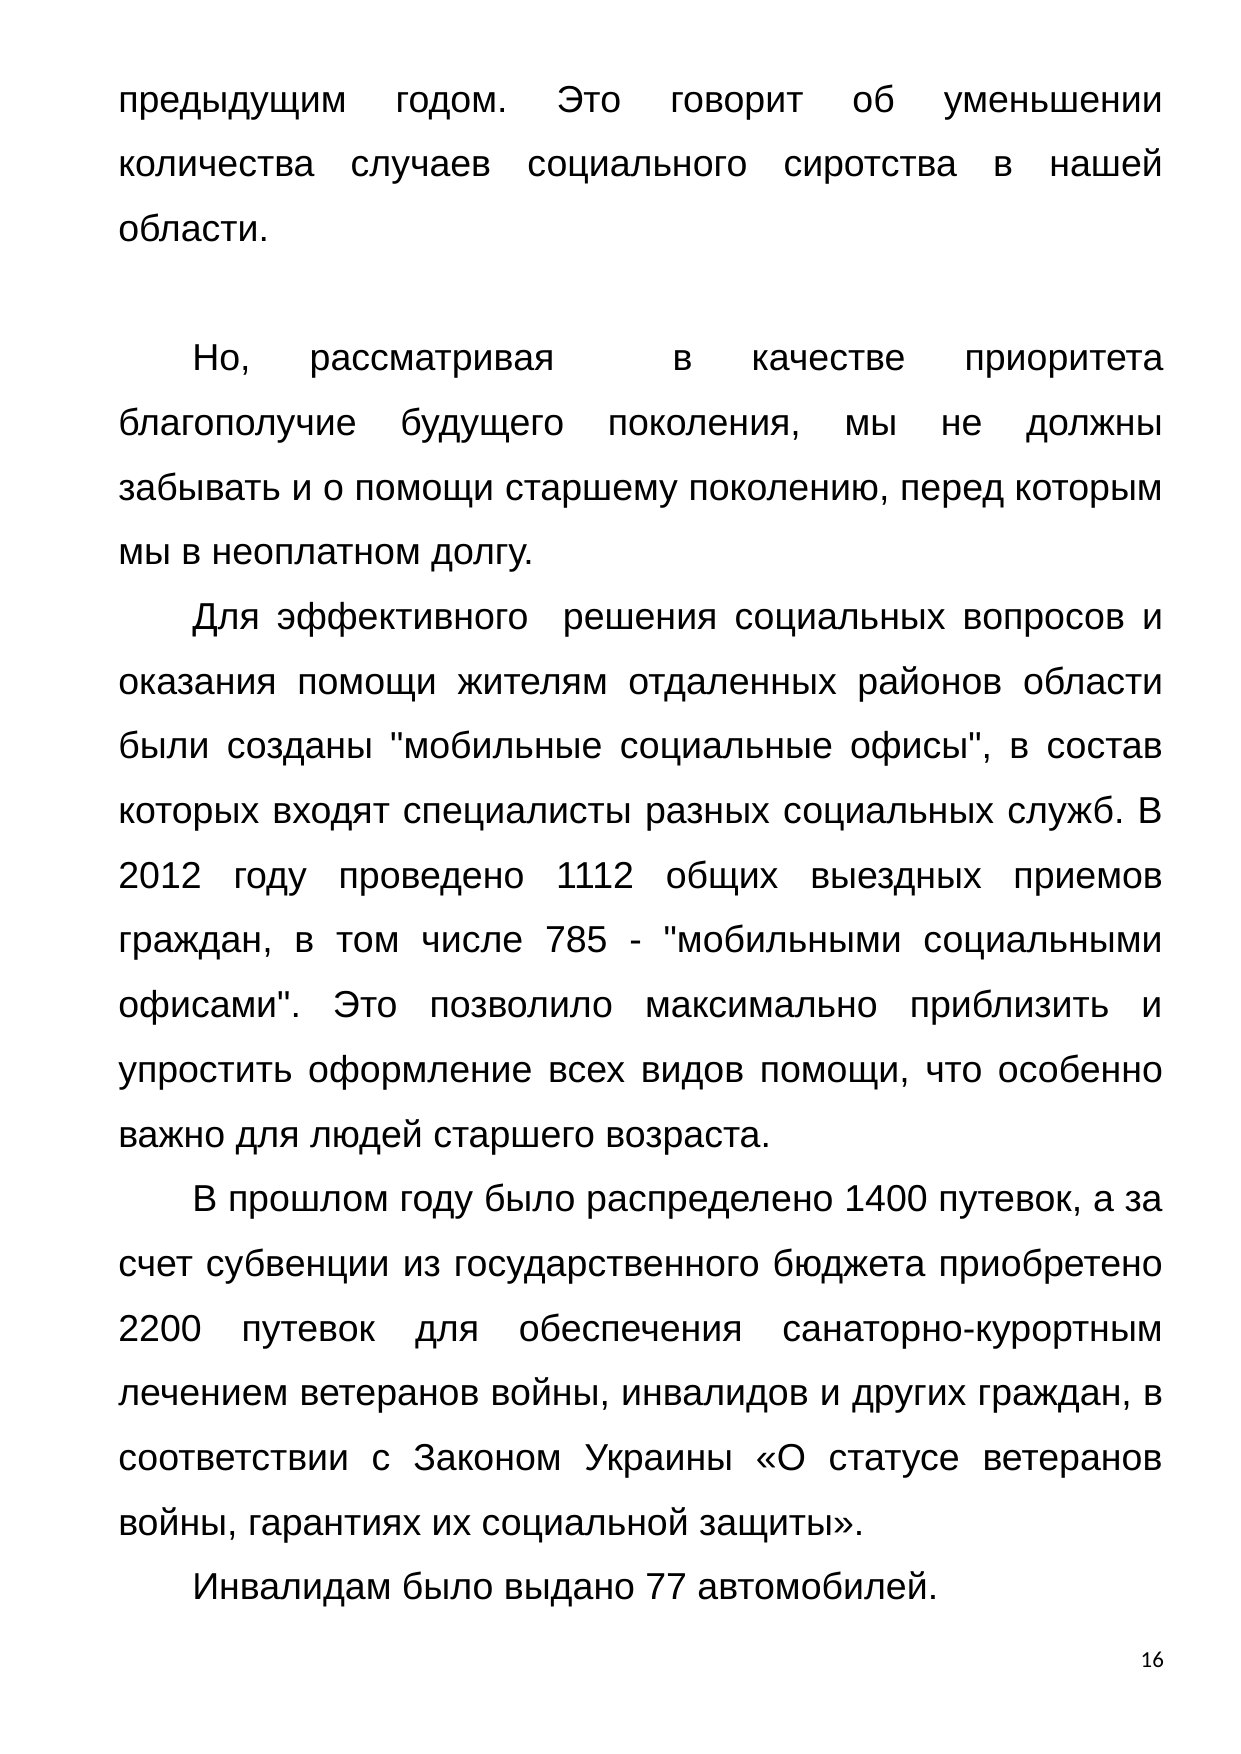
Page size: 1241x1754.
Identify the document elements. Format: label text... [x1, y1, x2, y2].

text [118, 77, 1163, 249]
text Инвалидам было выдано 77 автомобилей. [118, 1564, 1163, 1608]
text Но, рассматривая в качестве приоритета благополучие будущего поколения, мы не должны забывать и о помощи старшему поколению, перед которым мы в неоплатном долгу. [118, 336, 1163, 573]
text Для эффективного решения социальных вопросов и оказания помощи жителям отдаленных районов области были созданы "мобильные социальные офисы", в состав которых входят специалисты разных социальных служб. В 2012 году проведено 1112 общих выездных приемов граждан, в том числе 785 - "мобильными социальными офисами". Это позволило максимально приблизить и упростить оформление всех видов помощи, что особенно важно для людей старшего возраста. [118, 594, 1163, 1155]
text В прошлом году было распределено 1400 путевок, а за счет субвенции из государственного бюджета приобретено 2200 путевок для обеспечения санаторно-курортным лечением ветеранов войны, инвалидов и других граждан, в соответствии с Законом Украины «О статусе ветеранов войны, гарантиях их социальной защиты». [118, 1176, 1163, 1543]
